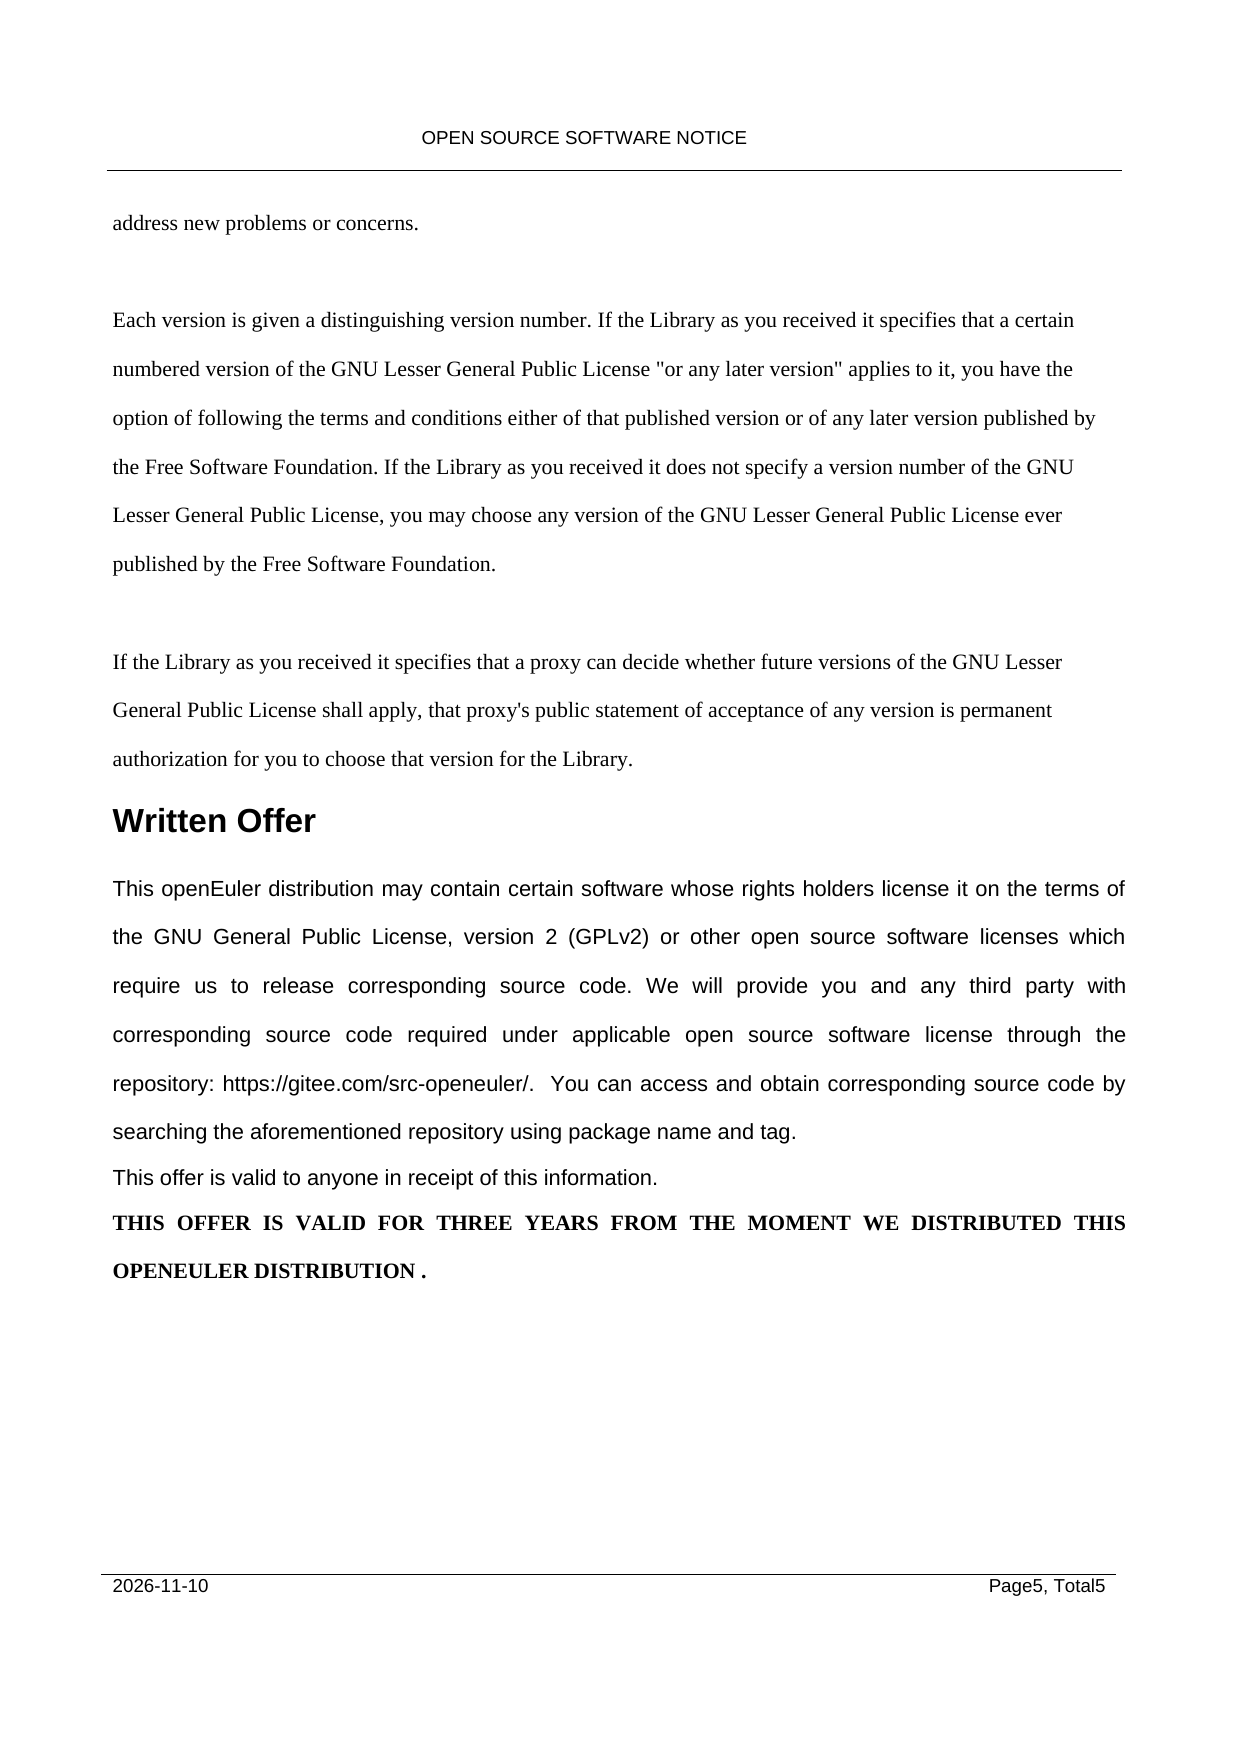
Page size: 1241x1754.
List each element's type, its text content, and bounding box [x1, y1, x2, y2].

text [112, 206, 1128, 775]
text This offer is valid to anyone in receipt of this information. [112, 1161, 1128, 1193]
text THIS OFFER IS VALID FOR THREE YEARS FROM THE MOMENT WE DISTRIBUTED THIS OPENEULER DISTRIBUTION . [112, 1206, 1128, 1287]
text Written Offer [112, 788, 1128, 853]
text This openEuler distribution may contain certain software whose rights holders license it on the terms of the GNU General Public License, version 2 (GPLv2) or other open source software licenses which require us to release corresponding source code. We will provide you and any third party with corresponding source code required under applicable open source software license through the repository: https://gitee.com/src-openeuler/. You can access and obtain corresponding source code by searching the aforementioned repository using package name and tag. [112, 872, 1128, 1148]
